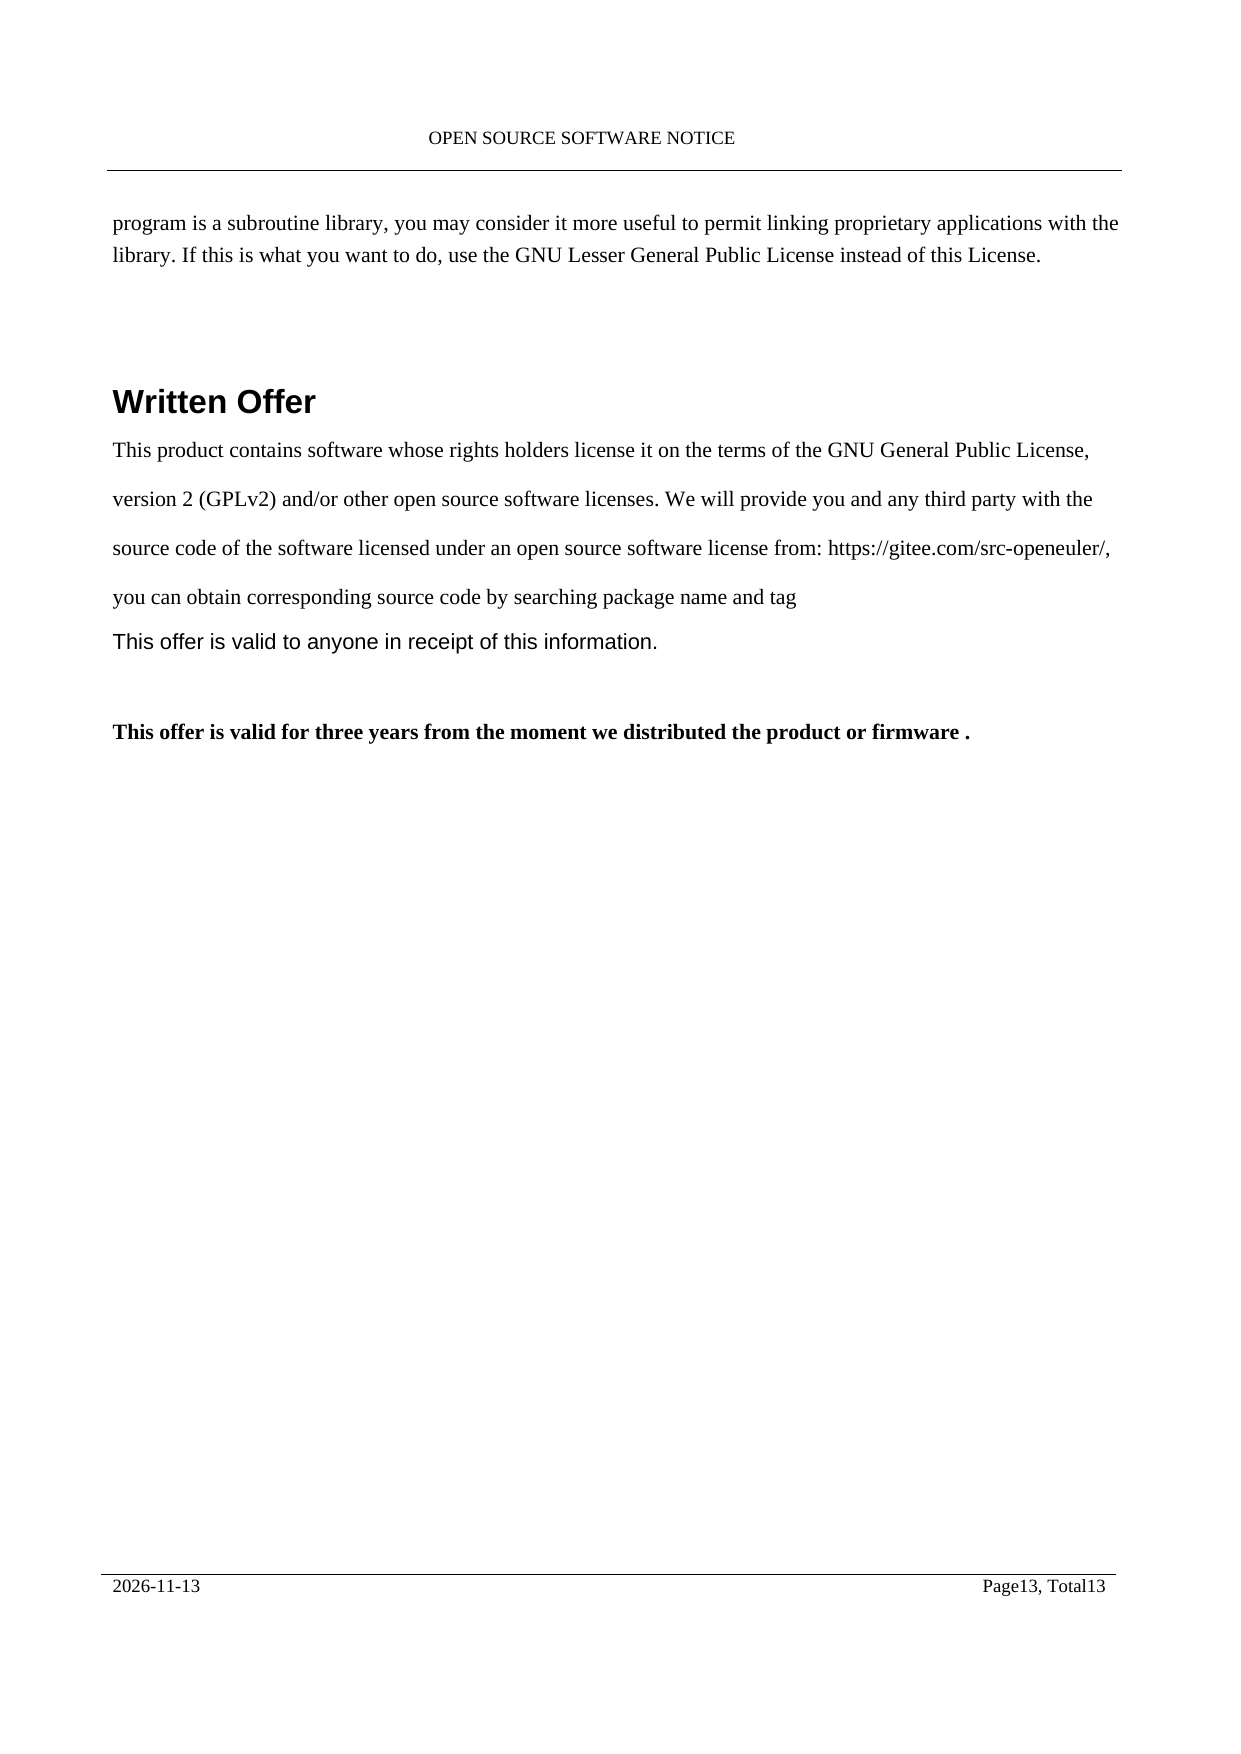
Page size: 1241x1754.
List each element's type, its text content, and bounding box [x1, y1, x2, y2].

text This offer is valid for three years from the moment we distributed the product or firmware . [112, 715, 1128, 748]
text This product contains software whose rights holders license it on the terms of the GNU General Public License, version 2 (GPLv2) and/or other open source software licenses. We will provide you and any third party with the source code of the software licensed under an open source software license from: https://gitee.com/src-openeuler/, you can obtain corresponding source code by searching package name and tag [112, 434, 1128, 613]
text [112, 206, 1128, 304]
text This offer is valid to anyone in receipt of this information. [112, 625, 1128, 658]
text Written Offer [112, 369, 1128, 434]
